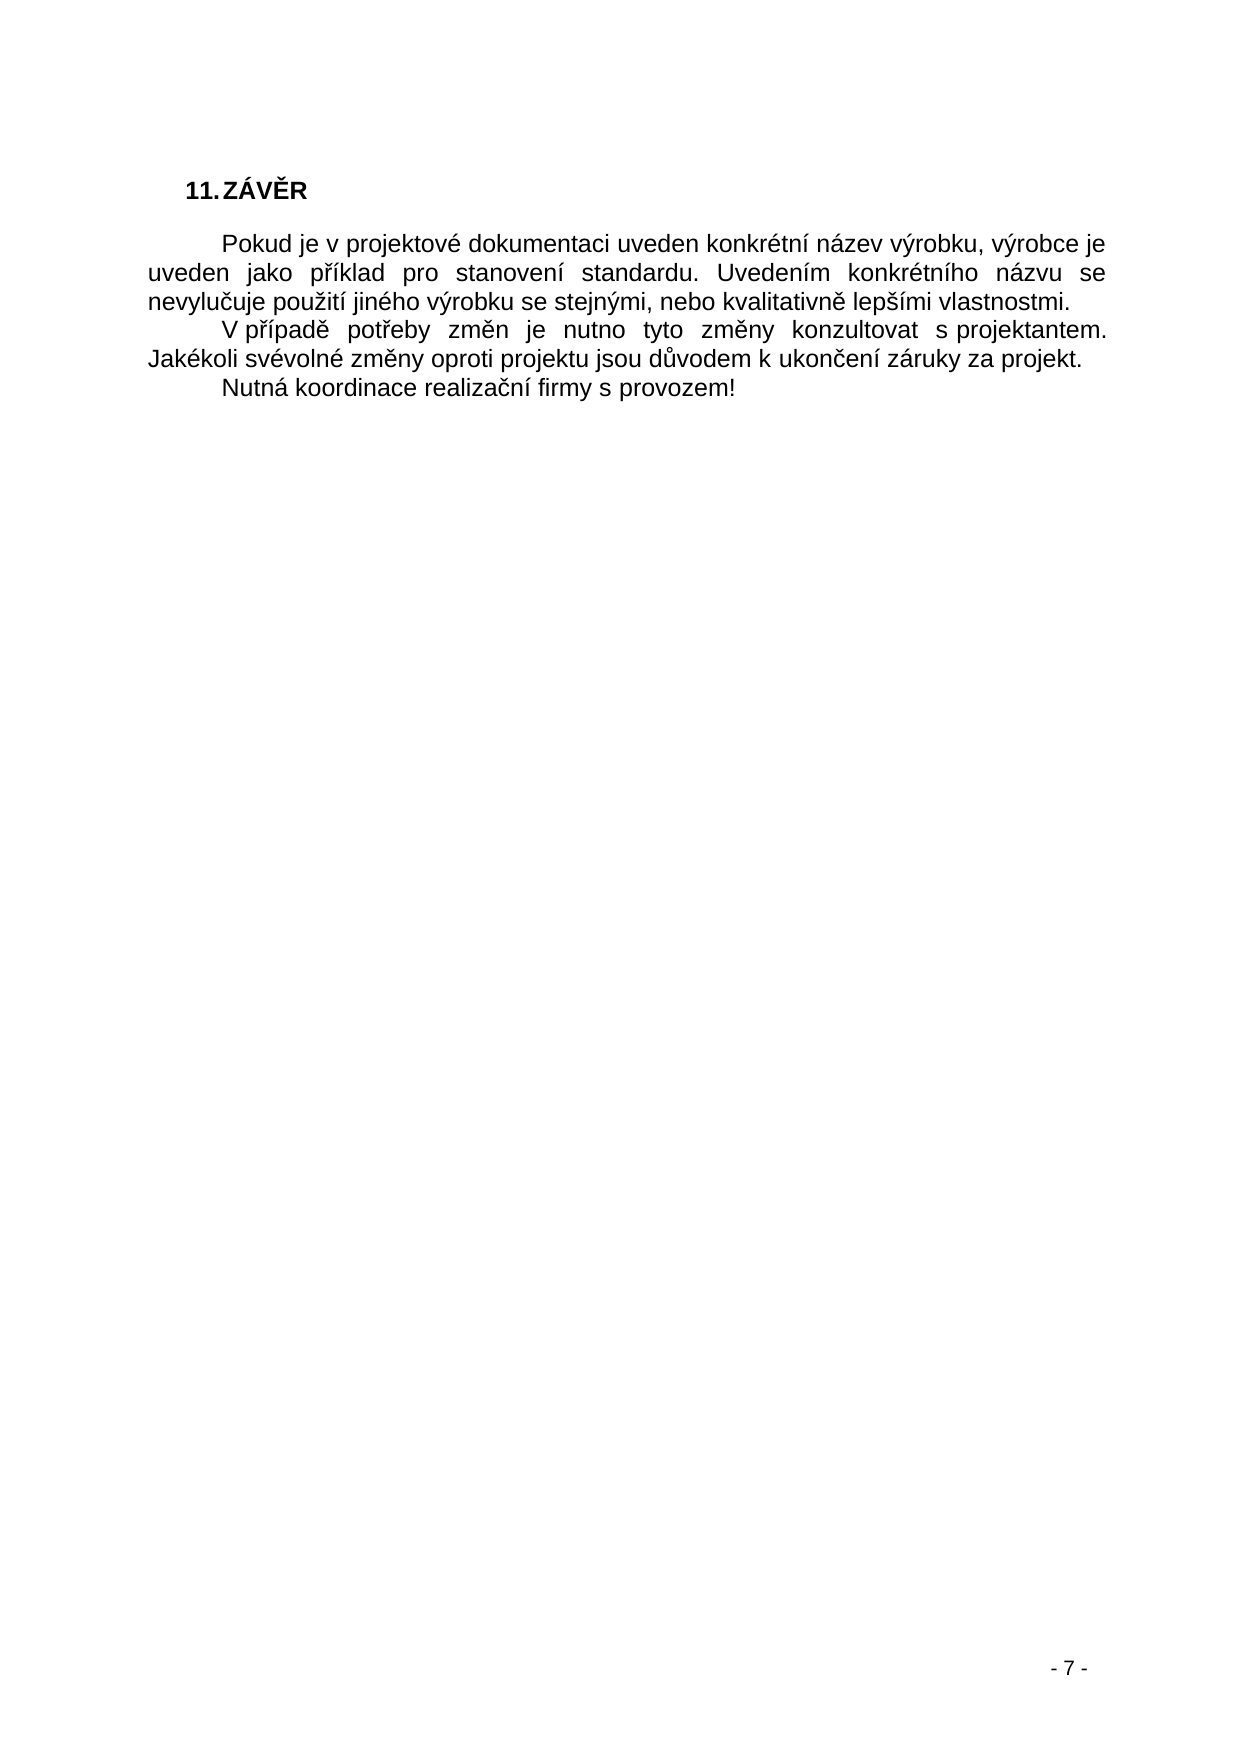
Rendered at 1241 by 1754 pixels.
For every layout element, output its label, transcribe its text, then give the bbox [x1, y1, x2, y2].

list Závěr [185, 176, 1107, 205]
text Pokud je v projektové dokumentaci uveden konkrétní název výrobku, výrobce je uveden jako příklad pro stanovení standardu. Uvedením konkrétního názvu se nevylučuje použití jiného výrobku se stejnými, nebo kvalitativně lepšími vlastnostmi. [148, 229, 1107, 315]
text V případě potřeby změn je nutno tyto změny konzultovat s projektantem. Jakékoli svévolné změny oproti projektu jsou důvodem k ukončení záruky za projekt. [148, 315, 1107, 373]
text Nutná koordinace realizační firmy s provozem! [148, 373, 1107, 402]
